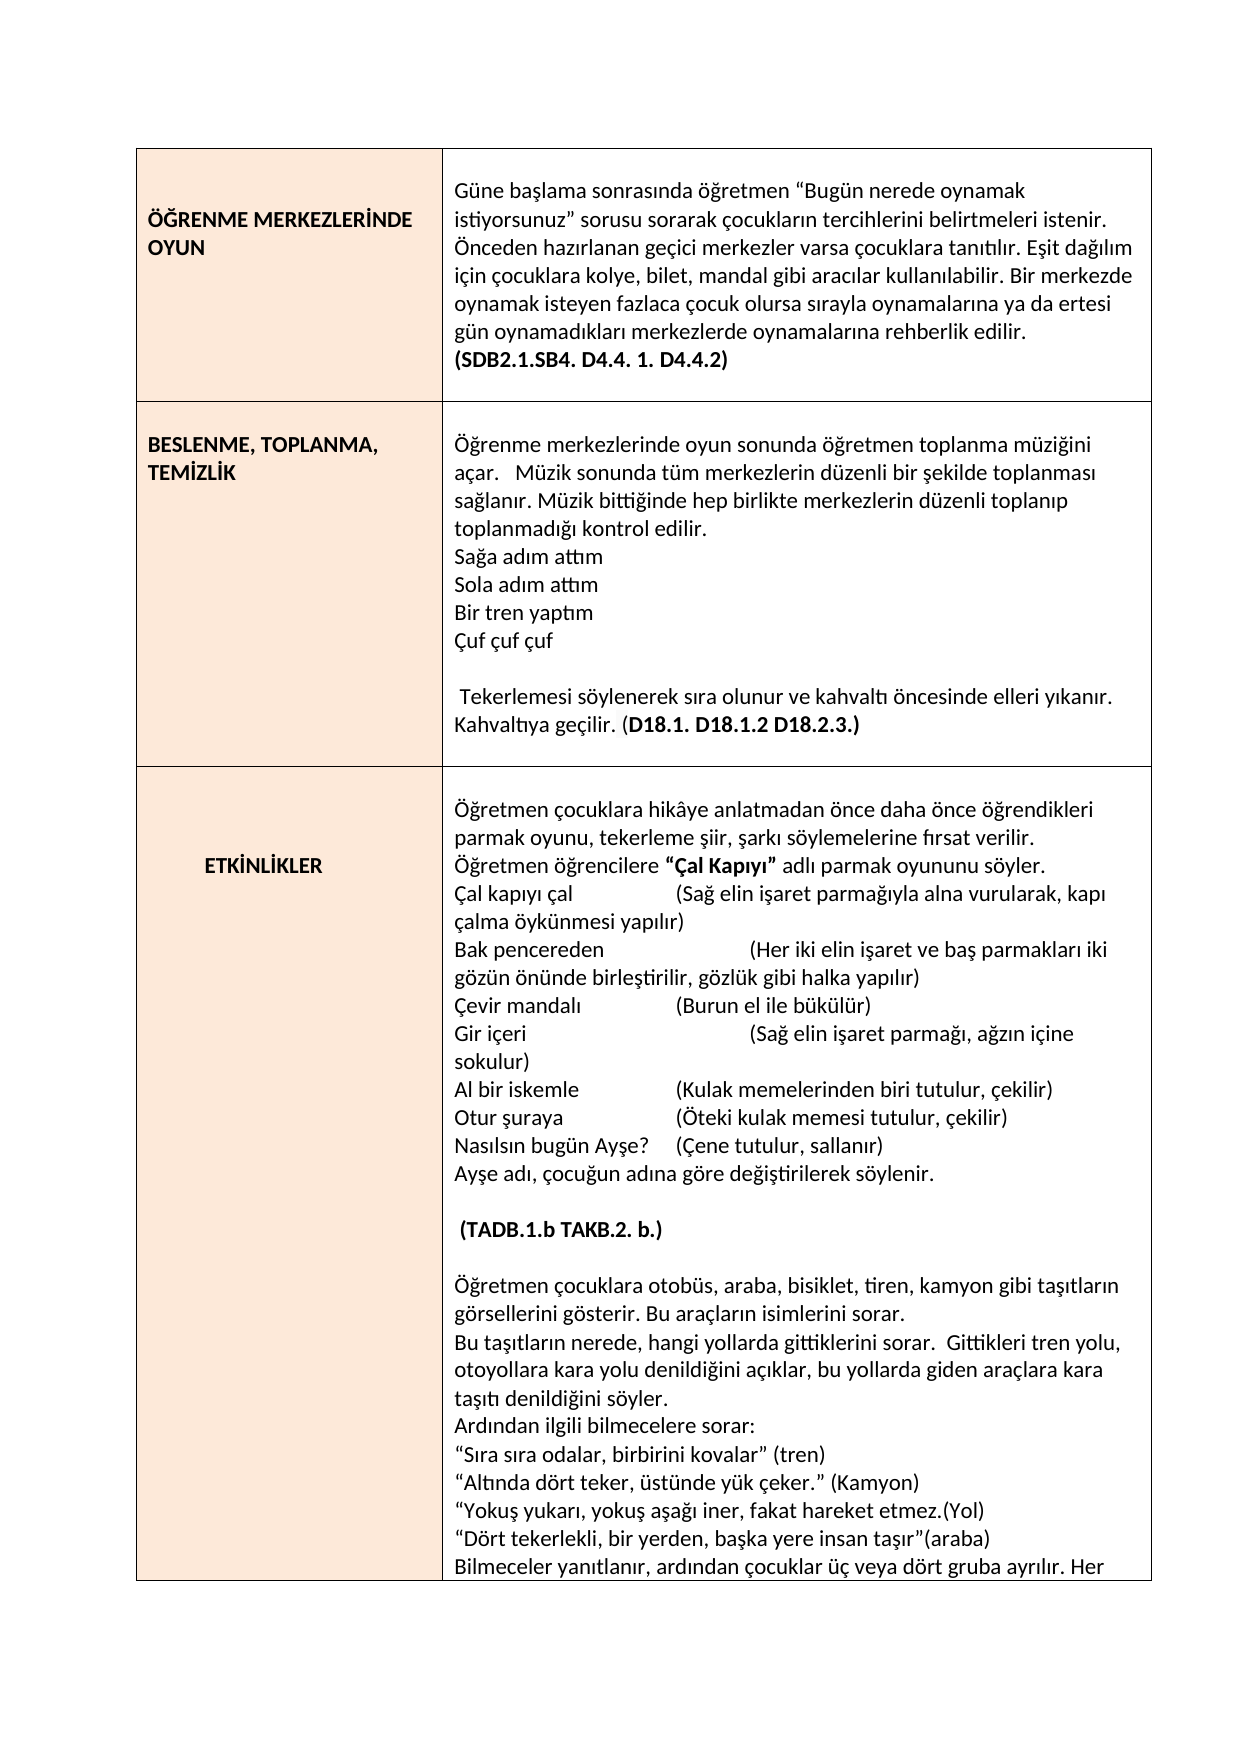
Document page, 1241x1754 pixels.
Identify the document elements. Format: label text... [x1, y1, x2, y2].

table_cell Güne başlama sonrasında öğretmen “Bugün nerede oynamak istiyorsunuz” sorusu sorarak çocukların tercihlerini belirtmeleri istenir. Önceden hazırlanan geçici merkezler varsa çocuklara tanıtılır. Eşit dağılım için çocuklara kolye, bilet, mandal gibi aracılar kullanılabilir. Bir merkezde oynamak isteyen fazlaca çocuk olursa sırayla oynamalarına ya da ertesi gün oynamadıkları merkezlerde oynamalarına rehberlik edilir. (SDB2.1.SB4. D4.4. 1. D4.4.2) [443, 149, 1151, 401]
table_cell ÖĞRENME MERKEZLERİNDE OYUN [137, 149, 442, 401]
table_cell Öğrenme merkezlerinde oyun sonunda öğretmen toplanma müziğini açar. Müzik sonunda tüm merkezlerin düzenli bir şekilde toplanması sağlanır. Müzik bittiğinde hep birlikte merkezlerin düzenli toplanıp toplanmadığı kontrol edilir. Sağa adım attım Sola adım attım Bir tren yaptım Çuf çuf çuf Tekerlemesi söylenerek sıra olunur ve kahvaltı öncesinde elleri yıkanır. Kahvaltıya geçilir. (D18.1. D18.1.2 D18.2.3.) [443, 402, 1151, 766]
table_cell BESLENME, TOPLANMA, TEMİZLİK [137, 402, 442, 766]
table_cell ETKİNLİKLER [137, 767, 442, 1580]
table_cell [443, 767, 1151, 1580]
